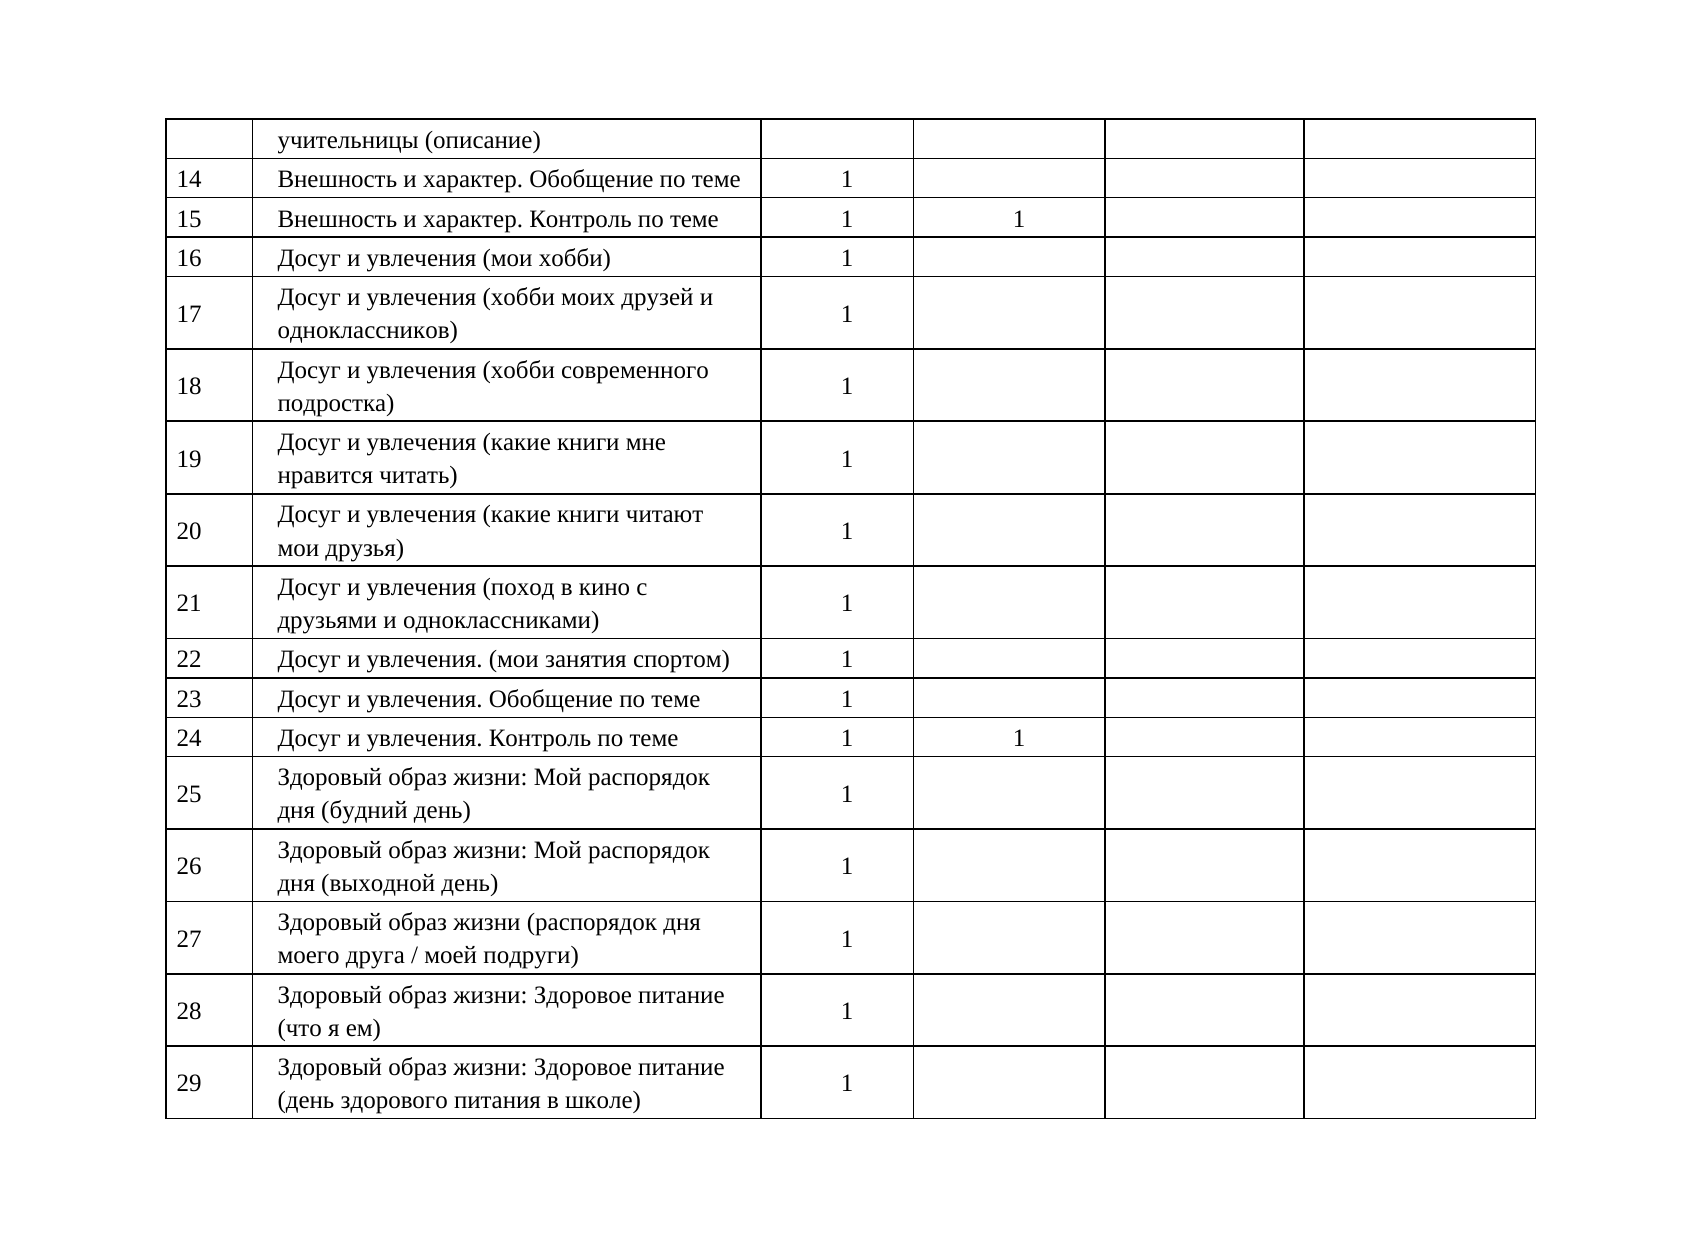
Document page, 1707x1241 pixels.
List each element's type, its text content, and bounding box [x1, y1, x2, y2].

table_cell [1305, 198, 1535, 236]
table_cell [1305, 830, 1535, 901]
table_cell [914, 159, 1104, 197]
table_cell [253, 120, 760, 157]
table_cell [1106, 198, 1303, 236]
table_cell [1305, 120, 1535, 157]
table_cell Досуг и увлечения (поход в кино с друзьями и одноклассниками) [253, 567, 760, 638]
table_cell [1305, 567, 1535, 638]
table_cell [1106, 975, 1303, 1045]
table_cell [1305, 718, 1535, 756]
table_cell 1 [762, 422, 913, 493]
table_cell Внешность и характер. Контроль по теме [253, 198, 760, 236]
table_cell 1 [914, 718, 1104, 756]
table_cell 1 [762, 495, 913, 565]
table_cell Здоровый образ жизни: Здоровое питание (что я ем) [253, 975, 760, 1045]
table_cell Досуг и увлечения (какие книги мне нравится читать) [253, 422, 760, 493]
table_cell [914, 902, 1104, 973]
table_cell [1106, 757, 1303, 828]
table_cell Досуг и увлечения (хобби моих друзей и одноклассников) [253, 277, 760, 348]
table_cell Здоровый образ жизни: Мой распорядок дня (будний день) [253, 757, 760, 828]
table_cell [914, 422, 1104, 493]
table_cell [1106, 567, 1303, 638]
table_cell 17 [167, 277, 252, 348]
table_cell 1 [762, 639, 913, 677]
table_cell 1 [762, 757, 913, 828]
table_cell 1 [762, 277, 913, 348]
table_cell [1106, 277, 1303, 348]
table_cell [1305, 975, 1535, 1045]
table_cell [1305, 350, 1535, 420]
table_cell 26 [167, 830, 252, 901]
table_cell Здоровый образ жизни: Мой распорядок дня (выходной день) [253, 830, 760, 901]
table_cell 16 [167, 238, 252, 276]
table_cell 1 [762, 238, 913, 276]
table_cell 29 [167, 1047, 252, 1118]
table_cell 28 [167, 975, 252, 1045]
table_cell [914, 120, 1104, 157]
table_cell 1 [762, 567, 913, 638]
table_cell 15 [167, 198, 252, 236]
table_cell [1106, 238, 1303, 276]
table_cell [1305, 902, 1535, 973]
table_cell [1305, 238, 1535, 276]
table_cell [1305, 757, 1535, 828]
table_cell [1305, 159, 1535, 197]
table_cell 1 [762, 830, 913, 901]
table_cell 1 [762, 120, 913, 157]
table_cell [1106, 679, 1303, 716]
table_cell [1305, 495, 1535, 565]
table_cell Досуг и увлечения (мои хобби) [253, 238, 760, 276]
table_cell Досуг и увлечения (хобби современного подростка) [253, 350, 760, 420]
table_cell 22 [167, 639, 252, 677]
table_cell 13 [167, 120, 252, 157]
table_cell 1 [914, 198, 1104, 236]
table_cell [1106, 718, 1303, 756]
table_cell [914, 567, 1104, 638]
table_cell 19 [167, 422, 252, 493]
table_cell 1 [762, 679, 913, 716]
table_cell [1106, 902, 1303, 973]
table_cell 1 [762, 198, 913, 236]
table_cell 27 [167, 902, 252, 973]
table_cell 21 [167, 567, 252, 638]
table_cell 25 [167, 757, 252, 828]
table_cell 1 [762, 350, 913, 420]
table_cell [1106, 1047, 1303, 1118]
table_cell 1 [762, 1047, 913, 1118]
table_cell [1305, 679, 1535, 716]
table_cell [914, 679, 1104, 716]
table_cell [1305, 639, 1535, 677]
table_cell [914, 238, 1104, 276]
table_cell [914, 830, 1104, 901]
table_cell [914, 495, 1104, 565]
table_cell [1106, 120, 1303, 157]
table_cell Досуг и увлечения (какие книги читают мои друзья) [253, 495, 760, 565]
table_cell [1106, 159, 1303, 197]
table_cell [1106, 639, 1303, 677]
table_cell [1305, 277, 1535, 348]
table_cell [914, 350, 1104, 420]
table_cell 1 [762, 159, 913, 197]
table_cell [914, 975, 1104, 1045]
table_cell 1 [762, 975, 913, 1045]
table_cell 1 [762, 902, 913, 973]
table_cell 14 [167, 159, 252, 197]
table_cell 18 [167, 350, 252, 420]
table_cell 23 [167, 679, 252, 716]
table_cell [914, 277, 1104, 348]
table_cell Досуг и увлечения. Обобщение по теме [253, 679, 760, 716]
table_cell [1106, 830, 1303, 901]
table_cell Внешность и характер. Обобщение по теме [253, 159, 760, 197]
table_cell Досуг и увлечения. Контроль по теме [253, 718, 760, 756]
table_cell [1305, 422, 1535, 493]
table_cell [1106, 422, 1303, 493]
table_cell Здоровый образ жизни: Здоровое питание (день здорового питания в школе) [253, 1047, 760, 1118]
table_cell 20 [167, 495, 252, 565]
table_cell [1106, 350, 1303, 420]
table_cell 24 [167, 718, 252, 756]
table_cell [1106, 495, 1303, 565]
table_cell 1 [762, 718, 913, 756]
table_cell [914, 757, 1104, 828]
table_cell [914, 1047, 1104, 1118]
table_cell [1305, 1047, 1535, 1118]
table_cell [914, 639, 1104, 677]
table_cell Досуг и увлечения. (мои занятия спортом) [253, 639, 760, 677]
table_cell Здоровый образ жизни (распорядок дня моего друга / моей подруги) [253, 902, 760, 973]
